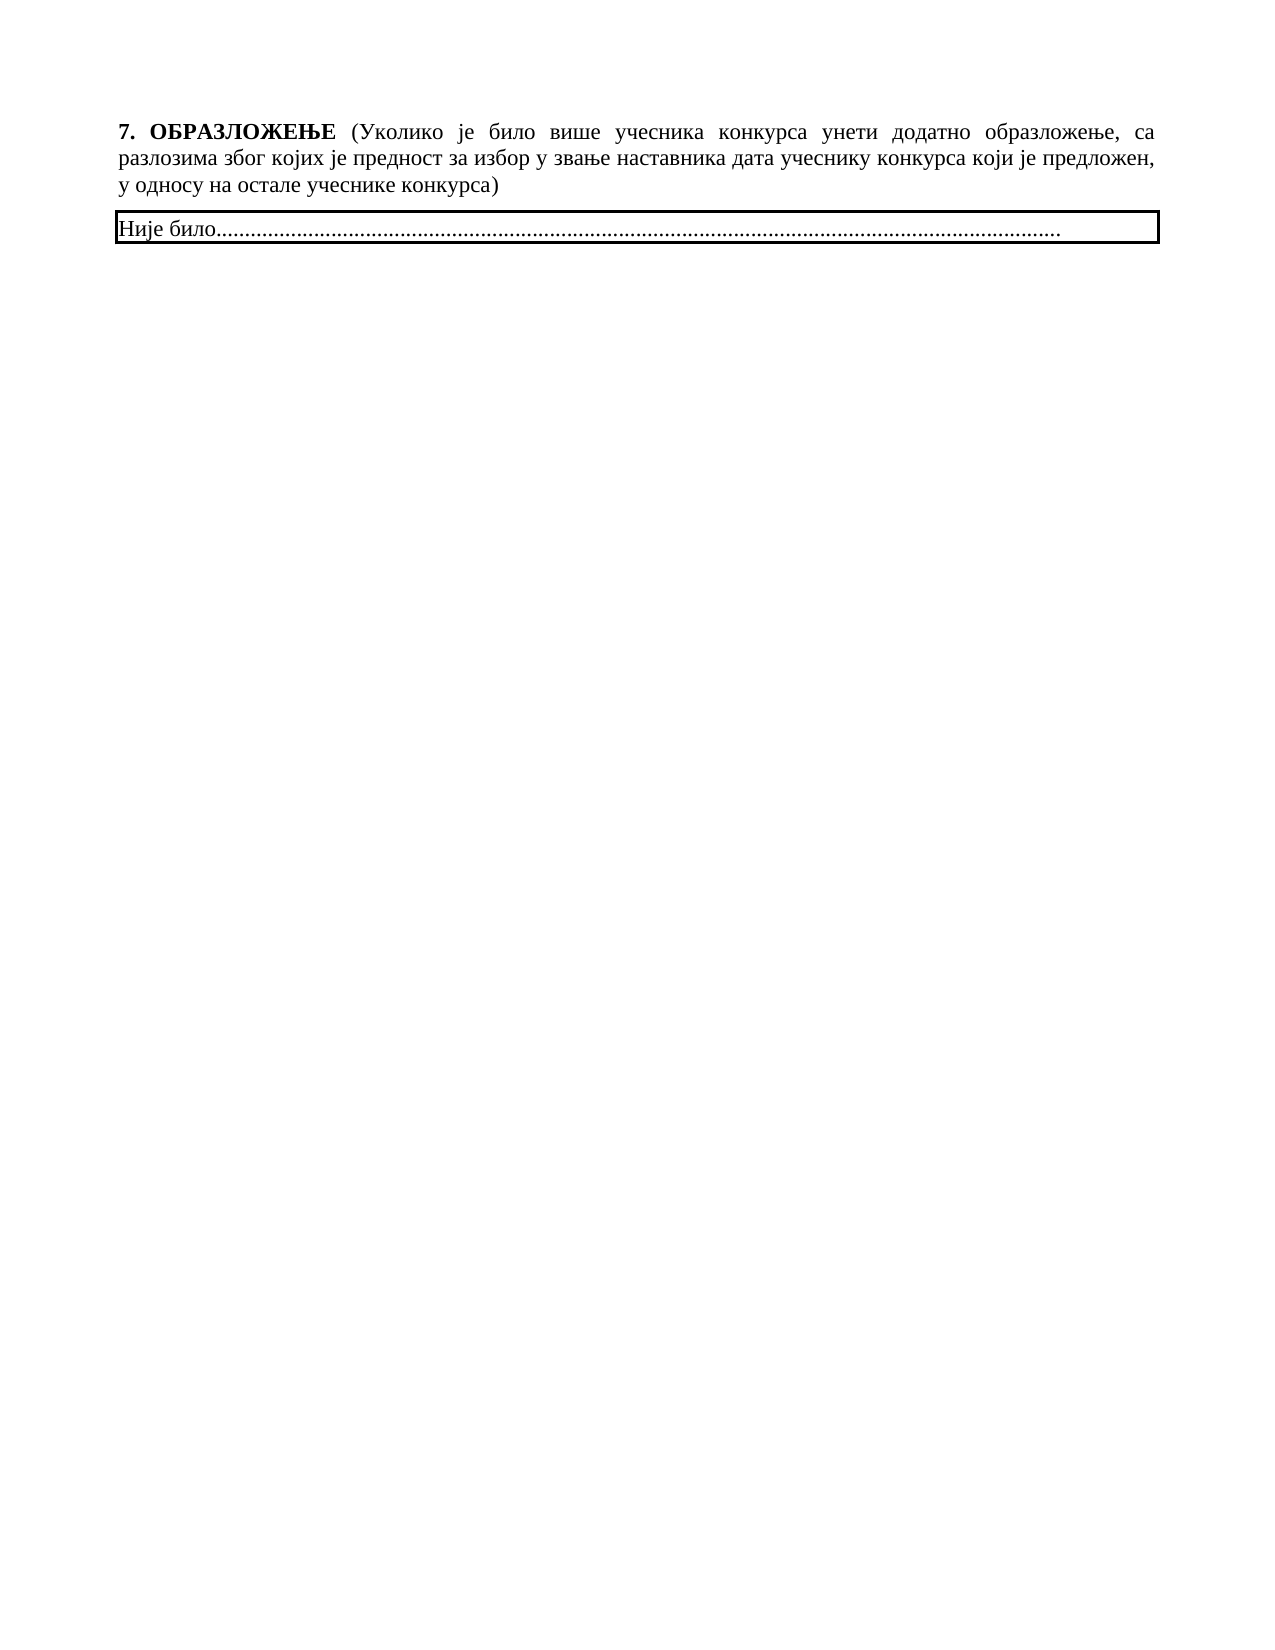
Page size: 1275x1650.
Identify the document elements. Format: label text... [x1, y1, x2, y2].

text 7. ОБРАЗЛОЖЕЊЕ (Уколико је било више учесника конкурса унети додатно образложење, са разлозима због којих је предност за избор у звање наставника дата учеснику конкурса који је предложен, у односу на остале учеснике конкурса) [118, 118, 1157, 197]
text Није било [118, 213, 1157, 241]
